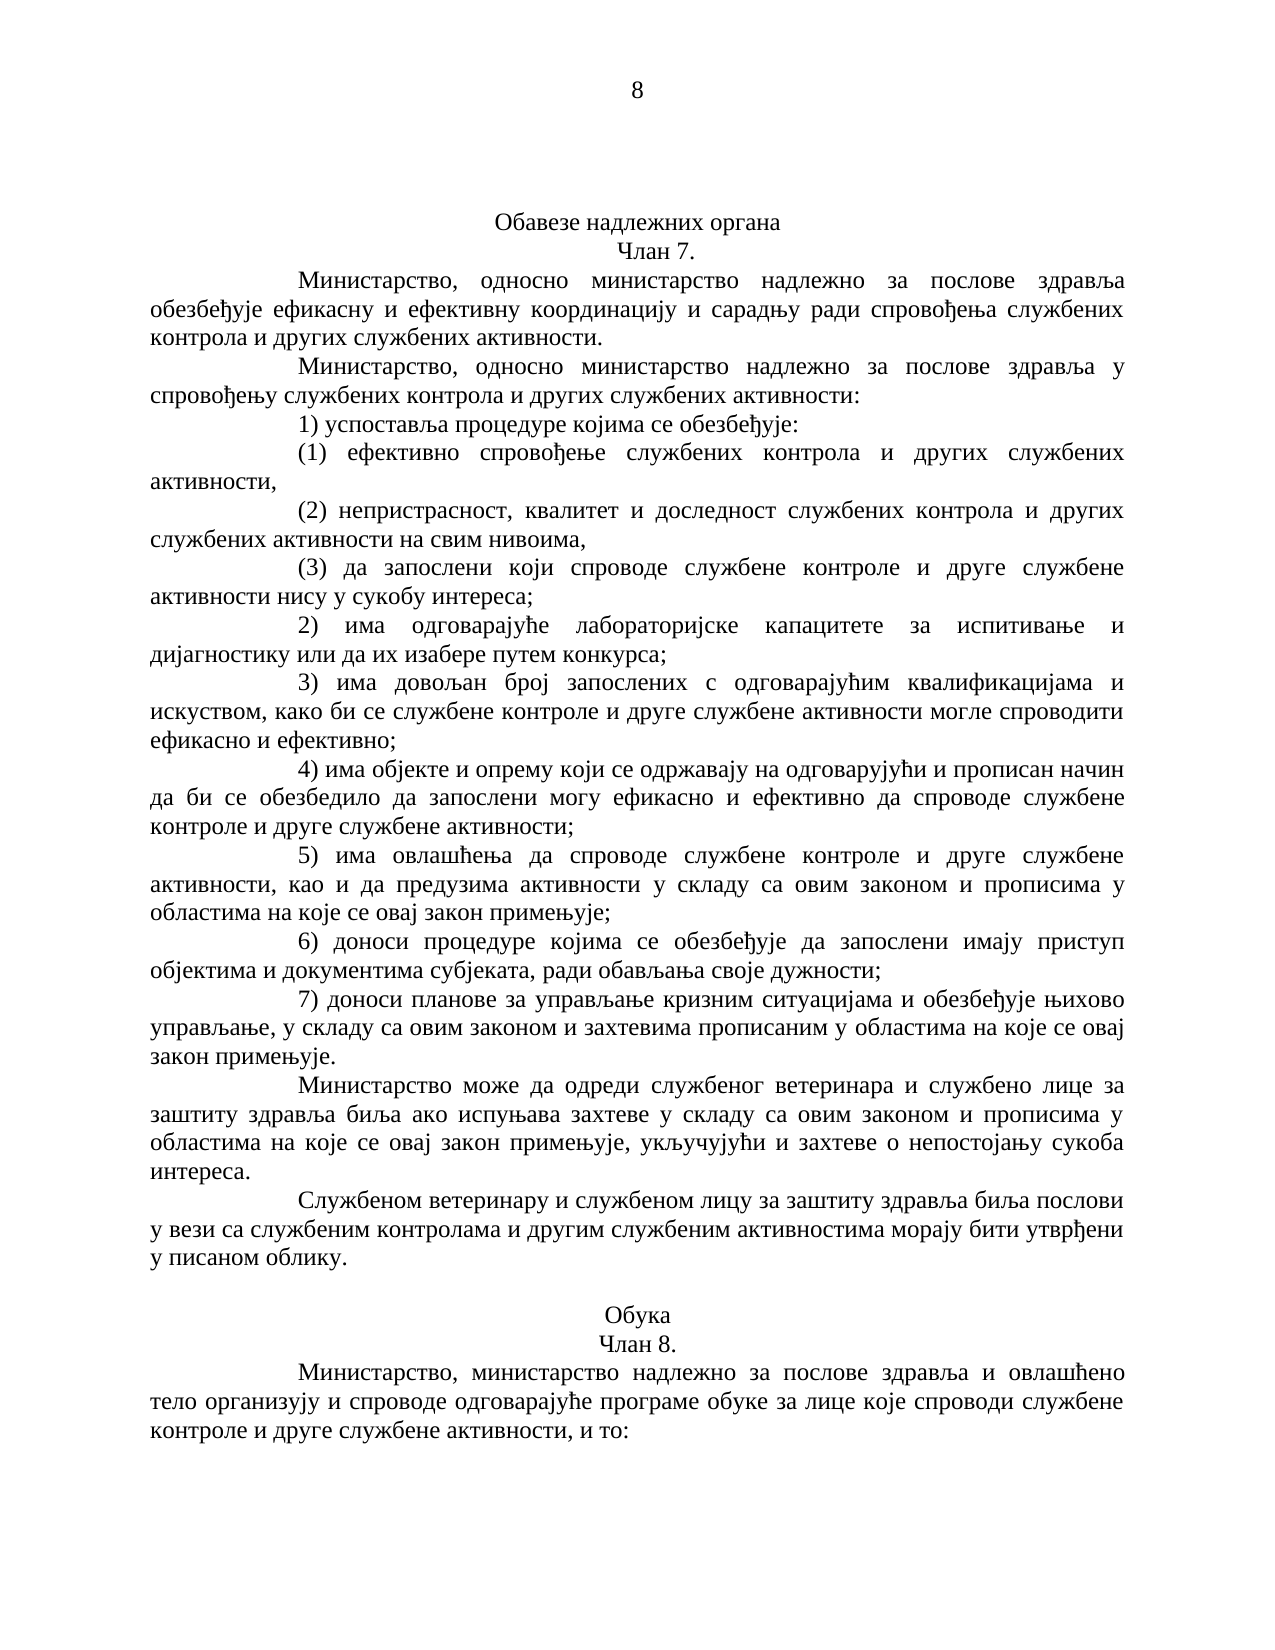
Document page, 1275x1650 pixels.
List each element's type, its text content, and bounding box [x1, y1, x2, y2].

text 7) доноси планове за управљање кризним ситуацијама и обезбеђује њихово управљање, у складу са овим законом и захтевима прописаним у областима на које се овај закон примењује. [150, 984, 1125, 1070]
text 2) има одговарајуће лабораторијске капацитете за испитивање и дијагностику или да их изабере путем конкурса; [150, 610, 1125, 667]
text Члан 7. [512, 236, 799, 265]
text 6) доноси процедуре којима се обезбеђује да запослени имају приступ објектима и документима субјеката, ради обављања своје дужности; [150, 926, 1125, 984]
text (3) да запослени који спроводе службене контроле и друге службене активности нису у сукобу интереса; [150, 552, 1125, 610]
text Службеном ветеринару и службеном лицу за заштиту здравља биља послови у вези са службеним контролама и другим службеним активностима морају бити утврђени у писаном облику. [150, 1185, 1125, 1271]
text Министарство, односно министарство надлежно за послове здравља обезбеђује ефикасну и ефективну координацију и сарадњу ради спровођења службених контрола и других службених активности. [150, 265, 1125, 351]
text Обука [150, 1300, 1125, 1329]
text 5) има овлашћења да спроводе службене контроле и друге службене активности, као и да предузима активности у складу са овим законом и прописима у областима на које се овај закон примењује; [150, 840, 1125, 926]
text Члан 8. [150, 1329, 1125, 1357]
text (1) ефективно спровођење службених контрола и других службених активности, [150, 437, 1125, 495]
text 3) има довољан број запослених с одговарајућим квалификацијама и искуством, како би се службене контроле и друге службене активности могле спроводити ефикасно и ефективно; [150, 667, 1125, 754]
text Министарство може да одреди службеног ветеринара и службено лице за заштиту здравља биља ако испуњава захтеве у складу са овим законом и прописима у областима на које се овај закон примењује, укључујући и захтеве о непостојању сукоба интереса. [150, 1070, 1125, 1185]
text 4) има објекте и опрему који се одржавају на одговарујући и прописан начин да би се обезбедило да запослени могу ефикасно и ефективно да спроводе службене контроле и друге службене активности; [150, 754, 1125, 840]
text Министарство, министарство надлежно за послове здравља и овлашћено тело организују и спроводе одговарајуће програме обуке за лице које спроводи службене контроле и друге службене активности, и то: [150, 1357, 1125, 1444]
text Обавезе надлежних органа [150, 207, 1125, 236]
text Министарство, односно министарство надлежно за послове здравља у спровођењу службених контрола и других службених активности: [150, 351, 1125, 409]
text (2) непристрасност, квалитет и доследност службених контрола и других службених активности на свим нивоима, [150, 495, 1125, 552]
text 1) успоставља процедуре којима се обезбеђује: [150, 409, 1125, 437]
